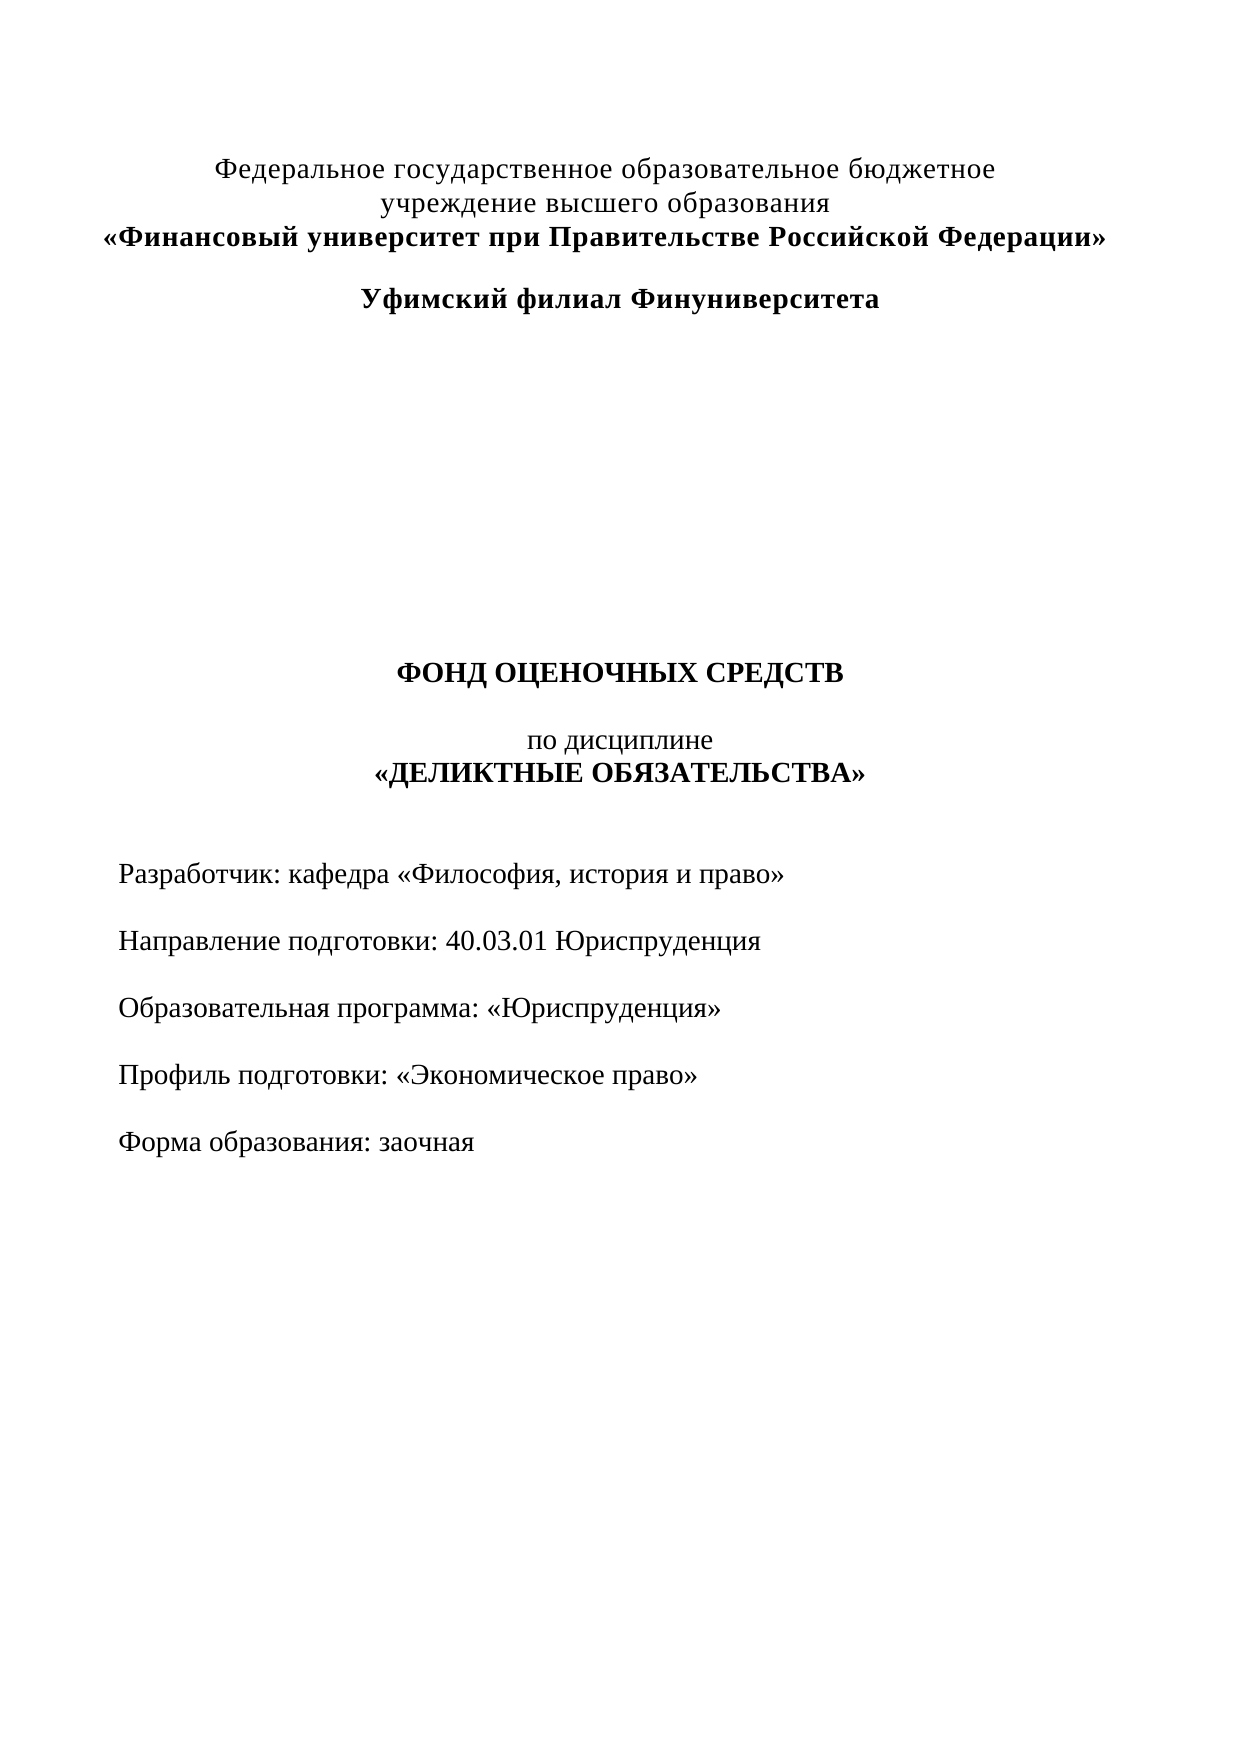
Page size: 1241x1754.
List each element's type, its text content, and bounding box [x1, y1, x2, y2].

text Разработчик: кафедра «Философия, история и право» [118, 856, 1122, 889]
text «ДЕЛИКТНЫЕ ОБЯЗАТЕЛЬСТВА» [118, 755, 1122, 789]
text по дисциплине [118, 722, 1122, 755]
text Федеральное государственное образовательное бюджетное [88, 152, 1122, 185]
text Форма образования: заочная [118, 1124, 1122, 1158]
text Направление подготовки: 40.03.01 Юриспруденция [118, 923, 1122, 957]
text «Финансовый университет при Правительстве Российской Федерации» [88, 219, 1122, 252]
text Профиль подготовки: «Экономическое право» [118, 1057, 1122, 1091]
text ФОНД ОЦЕНОЧНЫХ СРЕДСТВ [118, 655, 1122, 688]
text Уфимский филиал Финуниверситета [118, 281, 1122, 314]
text учреждение высшего образования [88, 185, 1122, 219]
text Образовательная программа: «Юриспруденция» [118, 990, 1122, 1024]
